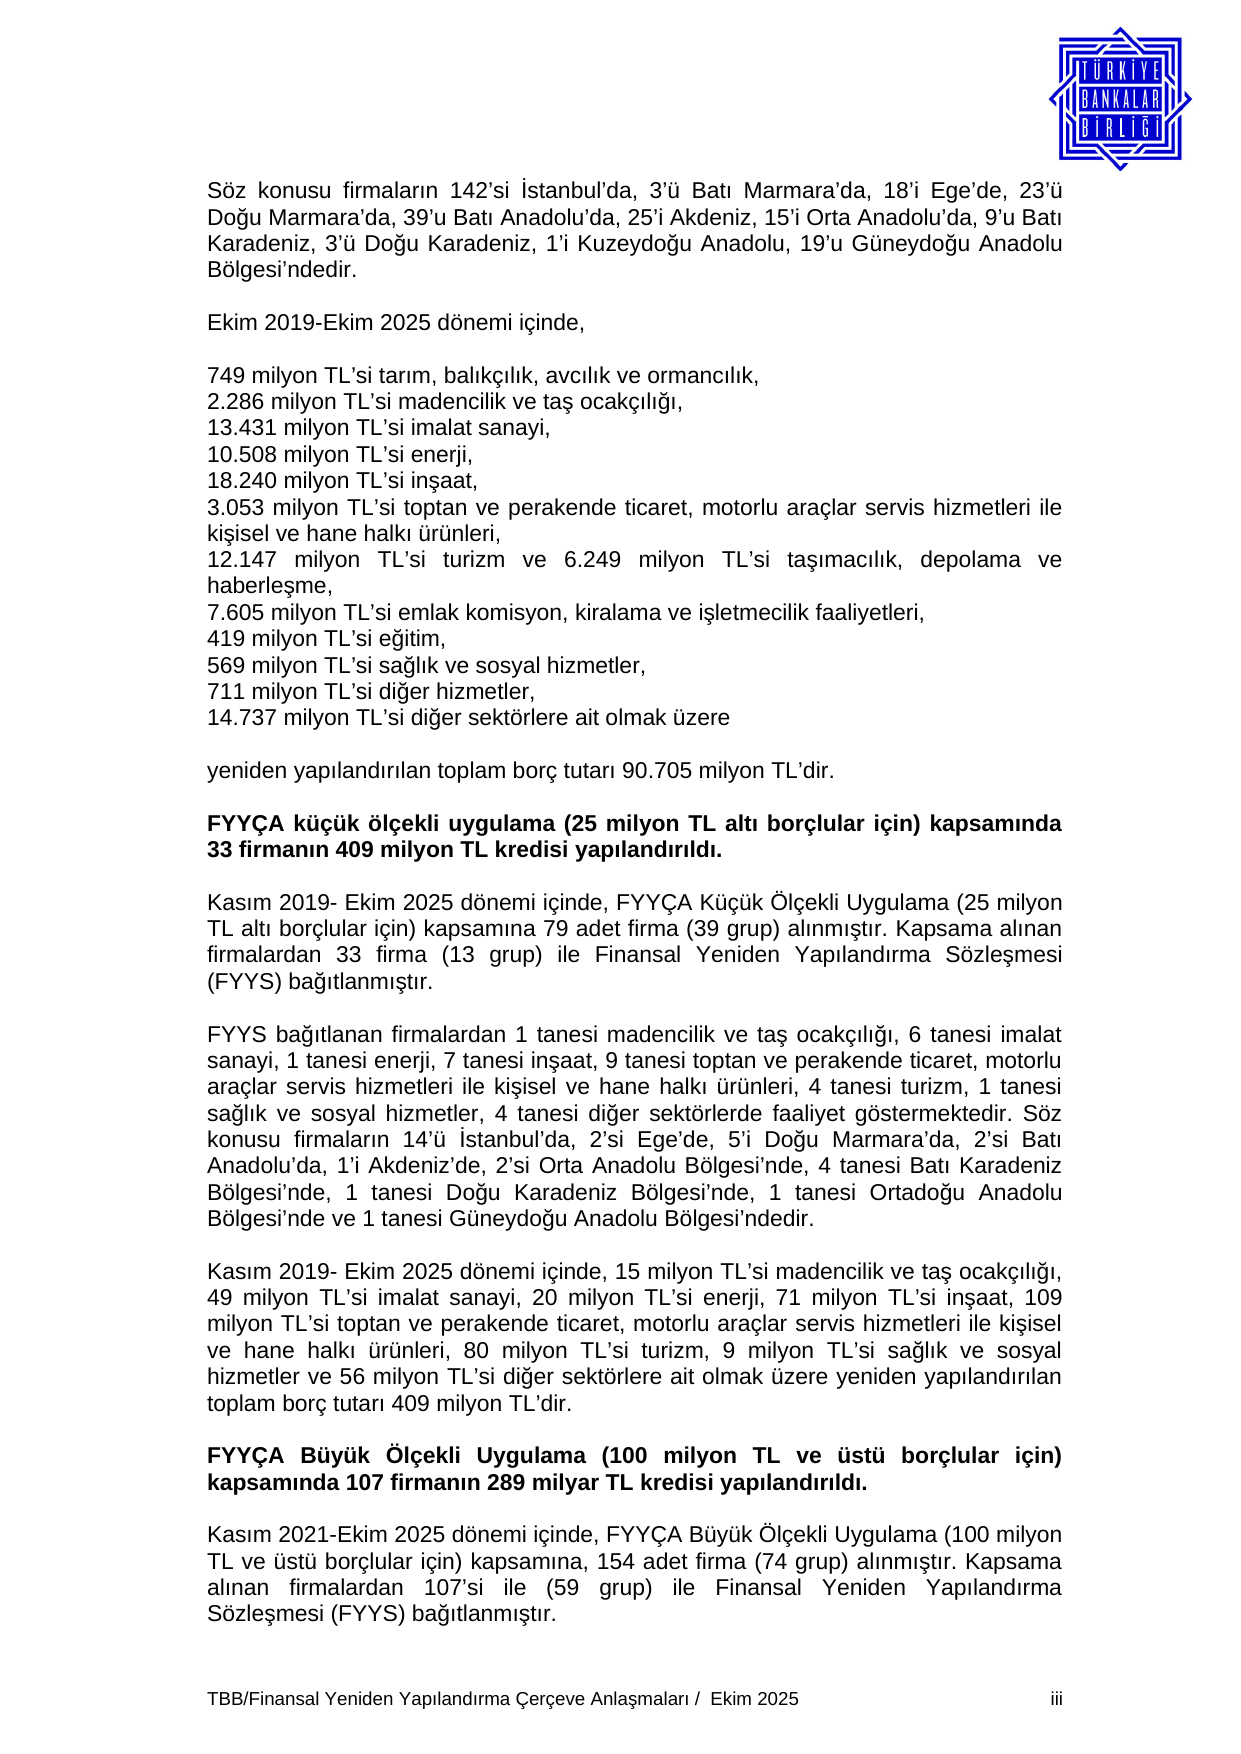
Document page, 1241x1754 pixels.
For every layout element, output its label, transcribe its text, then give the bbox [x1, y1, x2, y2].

text 10.508 milyon TL’si enerji, [207, 441, 1063, 467]
text 14.737 milyon TL’si diğer sektörlere ait olmak üzere [207, 704, 1063, 731]
text Kasım 2019- Ekim 2025 dönemi içinde, FYYÇA Küçük Ölçekli Uygulama (25 milyon TL altı borçlular için) kapsamına 79 adet firma (39 grup) alınmıştır. Kapsama alınan firmalardan 33 firma (13 grup) ile Finansal Yeniden Yapılandırma Sözleşmesi (FYYS) bağıtlanmıştır. [207, 889, 1063, 994]
text FYYÇA Büyük Ölçekli Uygulama (100 milyon TL ve üstü borçlular için) kapsamında 107 firmanın 289 milyar TL kredisi yapılandırıldı. [207, 1442, 1063, 1495]
text 12.147 milyon TL’si turizm ve 6.249 milyon TL’si taşımacılık, depolama ve haberleşme, [207, 546, 1063, 599]
text Kasım 2021-Ekim 2025 dönemi içinde, FYYÇA Büyük Ölçekli Uygulama (100 milyon TL ve üstü borçlular için) kapsamına, 154 adet firma (74 grup) alınmıştır. Kapsama alınan firmalardan 107’si ile (59 grup) ile Finansal Yeniden Yapılandırma Sözleşmesi (FYYS) bağıtlanmıştır. [207, 1521, 1063, 1627]
text 7.605 milyon TL’si emlak komisyon, kiralama ve işletmecilik faaliyetleri, [207, 599, 1063, 625]
text 18.240 milyon TL’si inşaat, [207, 467, 1063, 493]
text yeniden yapılandırılan toplam borç tutarı 90.705 milyon TL’dir. [207, 757, 1063, 783]
text Kasım 2019- Ekim 2025 dönemi içinde, 15 milyon TL’si madencilik ve taş ocakçılığı, 49 milyon TL’si imalat sanayi, 20 milyon TL’si enerji, 71 milyon TL’si inşaat, 109 milyon TL’si toptan ve perakende ticaret, motorlu araçlar servis hizmetleri ile kişisel ve hane halkı ürünleri, 80 milyon TL’si turizm, 9 milyon TL’si sağlık ve sosyal hizmetler ve 56 milyon TL’si diğer sektörlere ait olmak üzere yeniden yapılandırılan toplam borç tutarı 409 milyon TL’dir. [207, 1258, 1063, 1416]
text FYYS bağıtlanan firmalardan 1 tanesi madencilik ve taş ocakçılığı, 6 tanesi imalat sanayi, 1 tanesi enerji, 7 tanesi inşaat, 9 tanesi toptan ve perakende ticaret, motorlu araçlar servis hizmetleri ile kişisel ve hane halkı ürünleri, 4 tanesi turizm, 1 tanesi sağlık ve sosyal hizmetler, 4 tanesi diğer sektörlerde faaliyet göstermektedir. Söz konusu firmaların 14’ü İstanbul’da, 2’si Ege’de, 5’i Doğu Marmara’da, 2’si Batı Anadolu’da, 1’i Akdeniz’de, 2’si Orta Anadolu Bölgesi’nde, 4 tanesi Batı Karadeniz Bölgesi’nde, 1 tanesi Doğu Karadeniz Bölgesi’nde, 1 tanesi Ortadoğu Anadolu Bölgesi’nde ve 1 tanesi Güneydoğu Anadolu Bölgesi’ndedir. [207, 1021, 1063, 1231]
text 3.053 milyon TL’si toptan ve perakende ticaret, motorlu araçlar servis hizmetleri ile kişisel ve hane halkı ürünleri, [207, 493, 1063, 546]
text 419 milyon TL’si eğitim, [207, 625, 1063, 652]
text Söz konusu firmaların 142’si İstanbul’da, 3’ü Batı Marmara’da, 18’i Ege’de, 23’ü Doğu Marmara’da, 39’u Batı Anadolu’da, 25’i Akdeniz, 15’i Orta Anadolu’da, 9’u Batı Karadeniz, 3’ü Doğu Karadeniz, 1’i Kuzeydoğu Anadolu, 19’u Güneydoğu Anadolu Bölgesi’ndedir. [207, 177, 1063, 283]
text 749 milyon TL’si tarım, balıkçılık, avcılık ve ormancılık, [207, 362, 1063, 388]
picture [1045, 24, 1196, 178]
text 569 milyon TL’si sağlık ve sosyal hizmetler, [207, 652, 1063, 678]
text 711 milyon TL’si diğer hizmetler, [207, 678, 1063, 704]
text Ekim 2019-Ekim 2025 dönemi içinde, [207, 309, 1063, 335]
text 13.431 milyon TL’si imalat sanayi, [207, 414, 1063, 441]
text FYYÇA küçük ölçekli uygulama (25 milyon TL altı borçlular için) kapsamında 33 firmanın 409 milyon TL kredisi yapılandırıldı. [207, 810, 1063, 862]
text 2.286 milyon TL’si madencilik ve taş ocakçılığı, [207, 388, 1063, 414]
